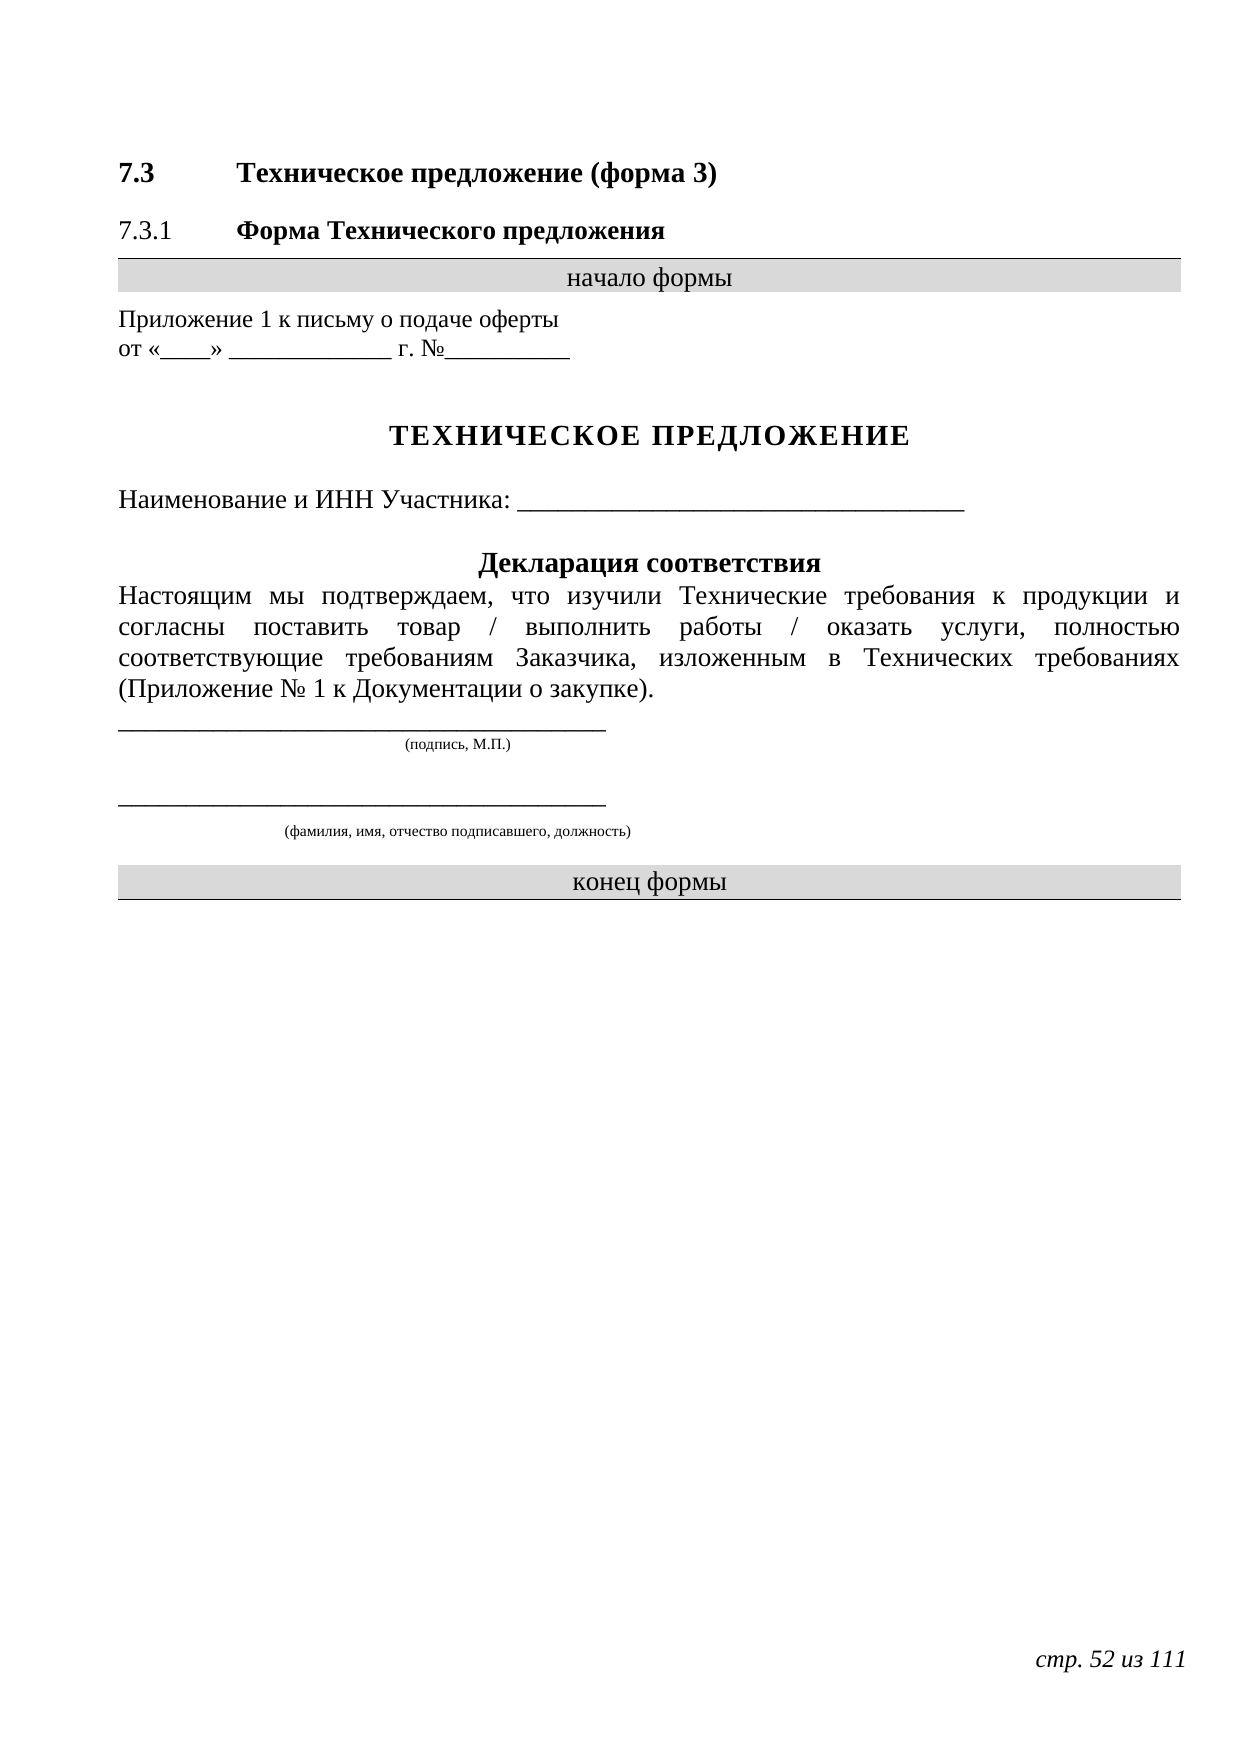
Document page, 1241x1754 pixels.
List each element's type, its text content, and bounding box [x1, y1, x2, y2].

text конец формы [118, 865, 1181, 899]
text начало формы [118, 259, 1181, 292]
text Форма Технического предложения [118, 214, 1181, 245]
subtitle Техническое предложение (форма 3) [118, 156, 1181, 189]
text Наименование и ИНН Участника: _________________________________ [118, 483, 1181, 514]
text Техническое предложение [118, 418, 1181, 452]
text (подпись, М.П.) [118, 734, 797, 766]
text ____________________________________ [118, 703, 1181, 734]
text Настоящим мы подтверждаем, что изучили Технические требования к продукции и согласны поставить товар / выполнить работы / оказать услуги, полностью соответствующие требованиям Заказчика, изложенным в Технических требованиях (Приложение № 1 к Документации о закупке). [118, 579, 1181, 703]
text (фамилия, имя, отчество подписавшего, должность) [118, 822, 797, 853]
text Декларация соответствия [118, 545, 1181, 579]
text Приложение 1 к письму о подаче оферты от «____» _____________ г. №__________ [118, 304, 1181, 362]
text ____________________________________ [118, 778, 1181, 809]
